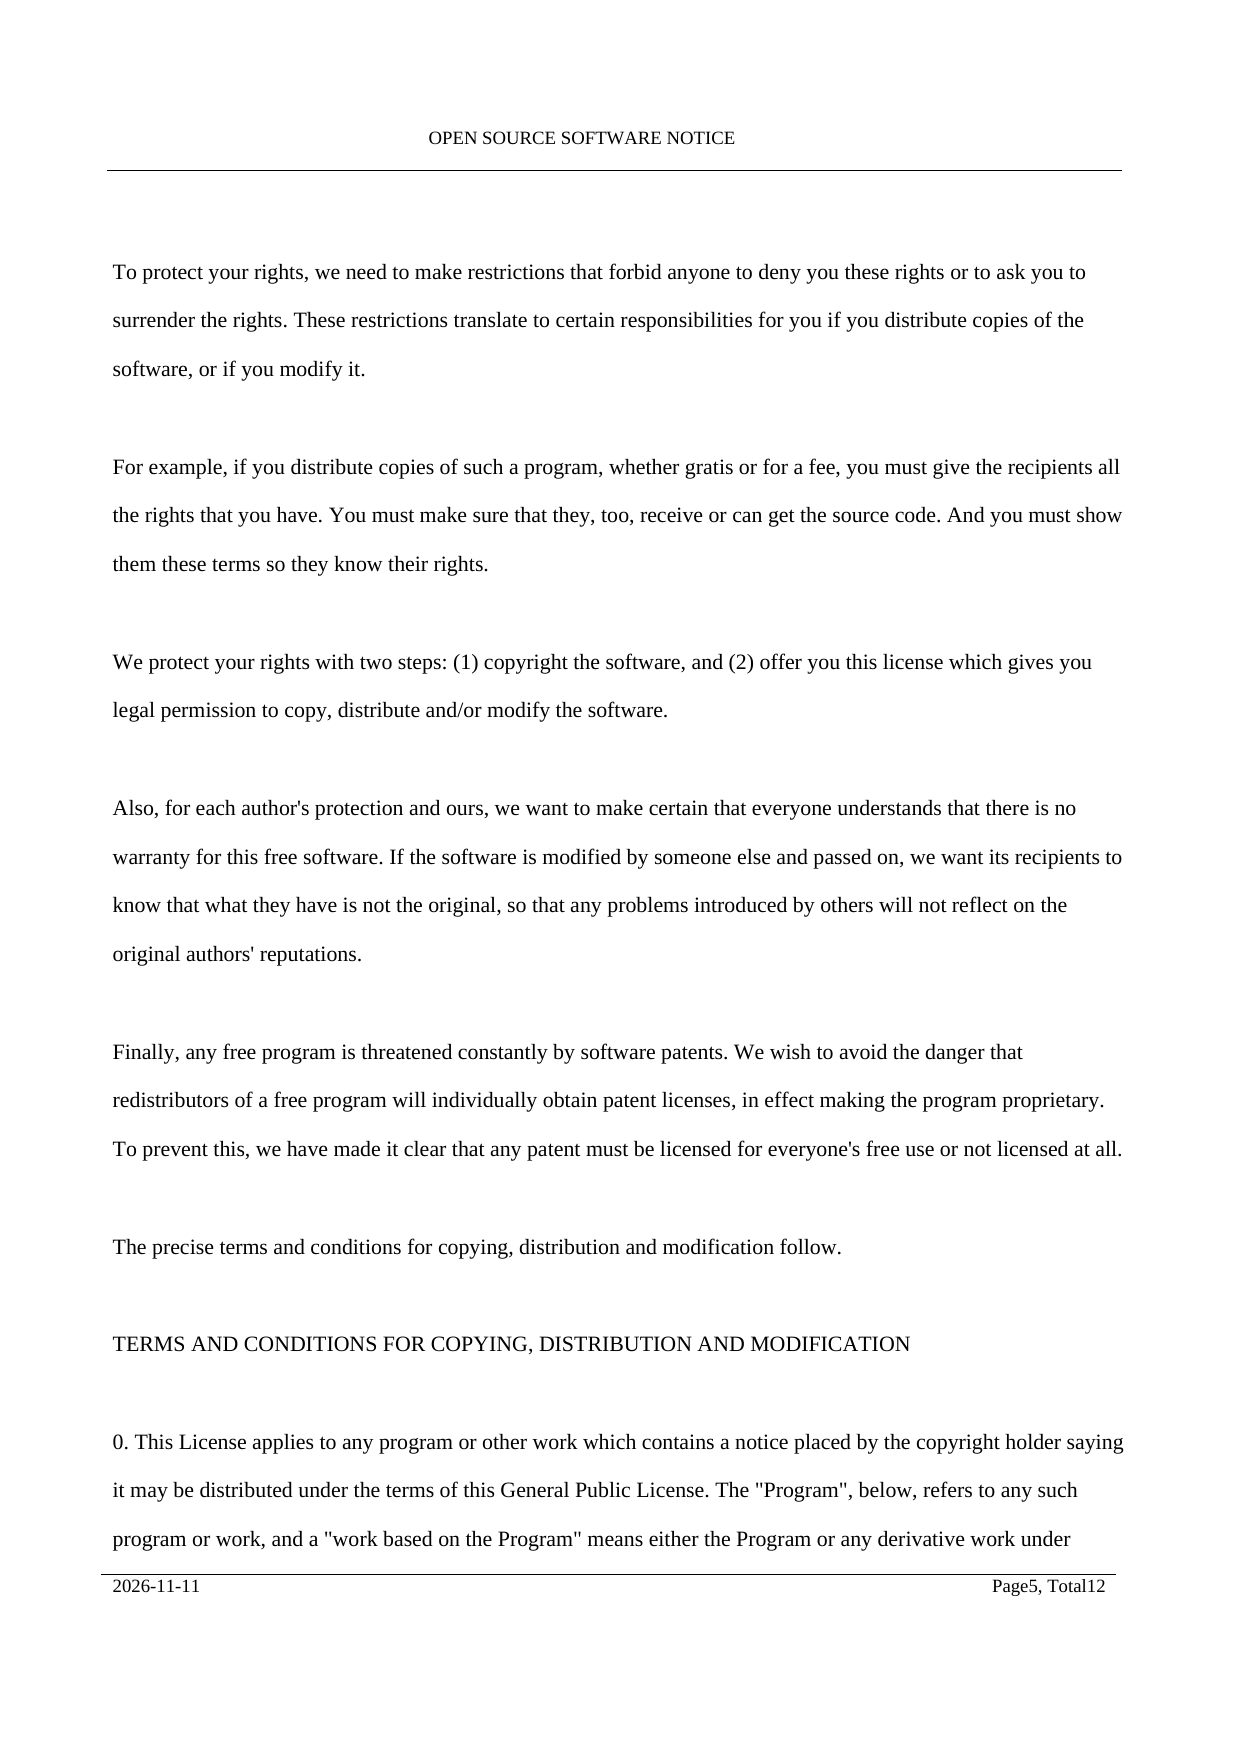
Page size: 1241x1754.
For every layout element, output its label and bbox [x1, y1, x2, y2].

text [112, 206, 1128, 1555]
